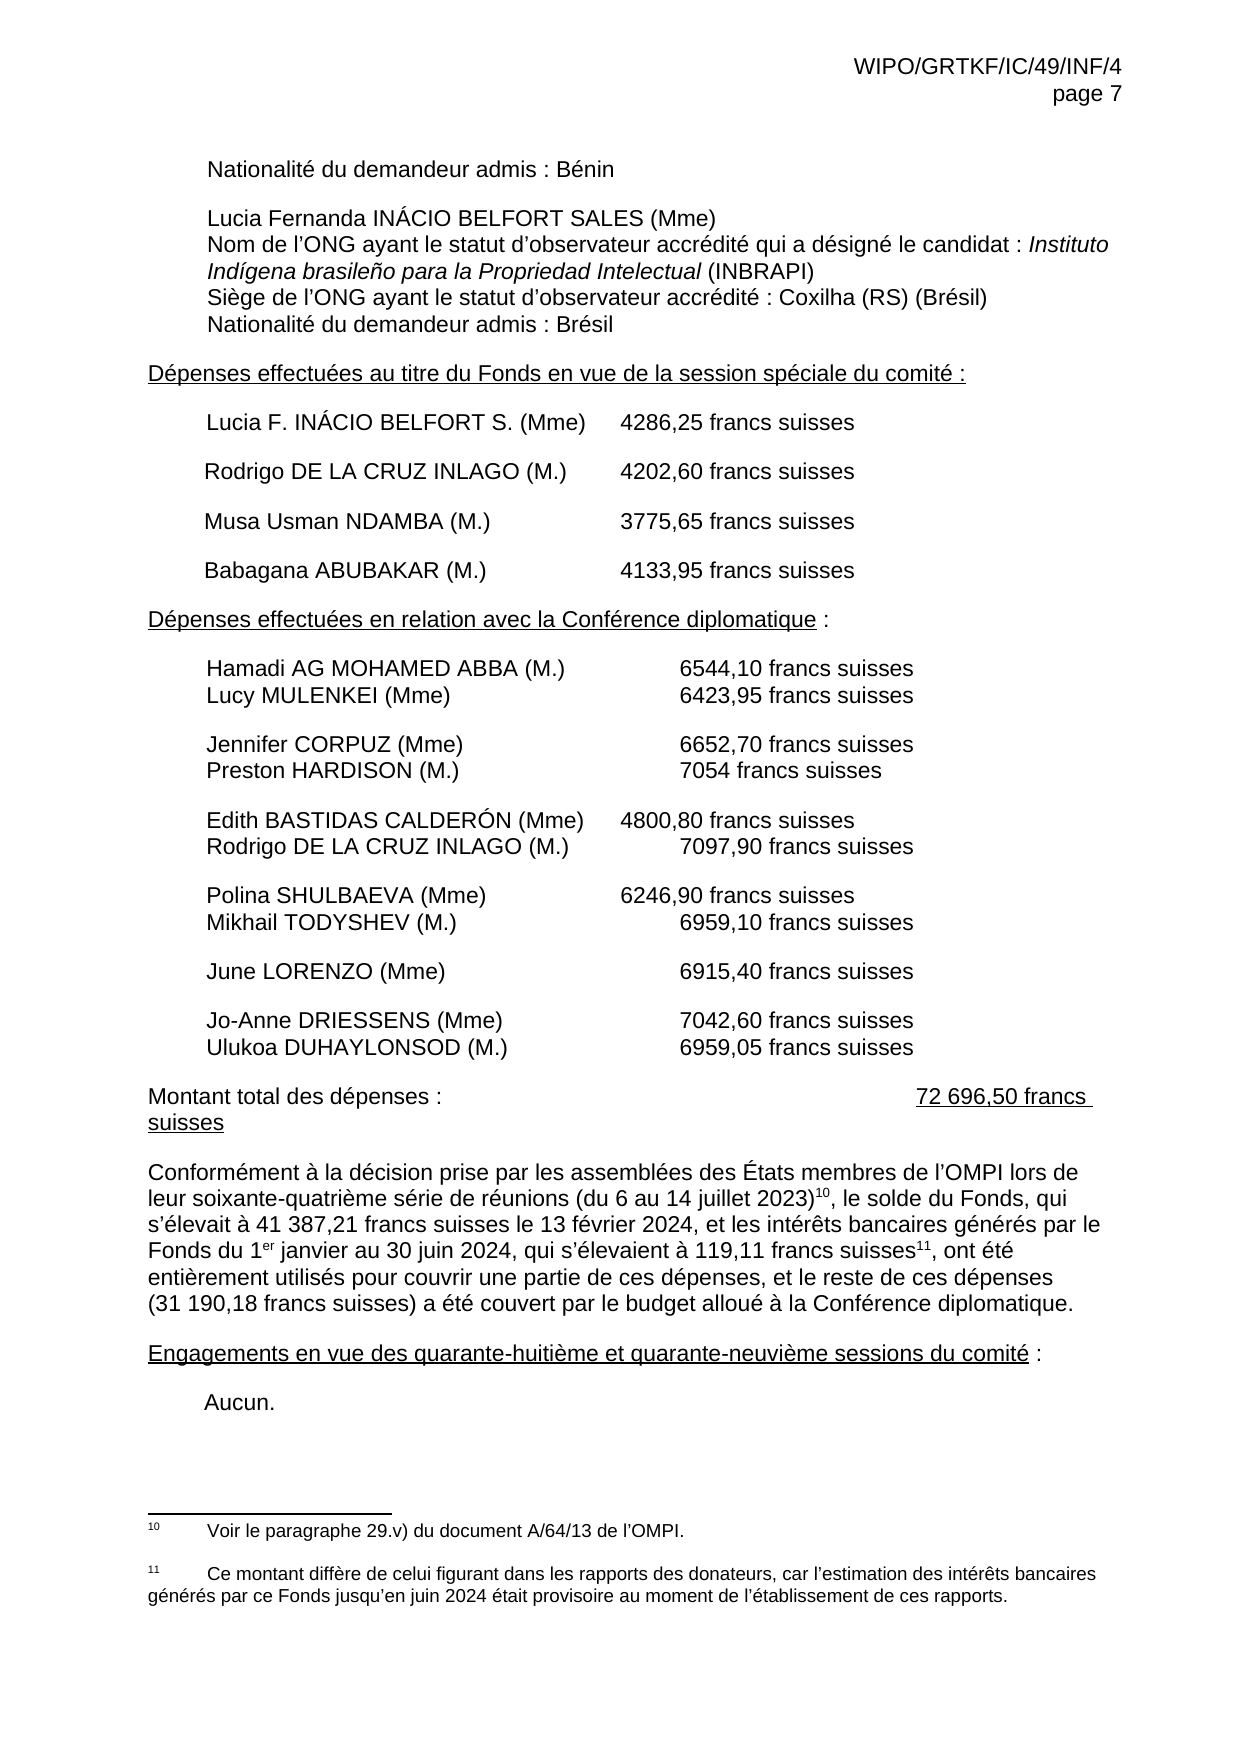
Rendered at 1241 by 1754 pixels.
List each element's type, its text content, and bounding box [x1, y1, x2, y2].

text Dépenses effectuées au titre du Fonds en vue de la session spéciale du comité : [148, 360, 1122, 386]
text Montant total des dépenses : 72 696,50 francs suisses [148, 1083, 1122, 1136]
text Jo-Anne DRIESSENS (Mme) 7042,60 francs suisses [148, 1007, 1122, 1033]
text Rodrigo DE LA CRUZ INLAGO (M.) 4202,60 francs suisses [204, 458, 1122, 485]
text Nationalité du demandeur admis : Bénin [207, 156, 1122, 182]
text Aucun. [204, 1389, 1122, 1415]
text Siège de l’ONG ayant le statut d’observateur accrédité : Coxilha (RS) (Brésil) [207, 284, 1122, 311]
text Hamadi AG MOHAMED ABBA (M.) 6544,10 francs suisses [148, 655, 1122, 682]
text Musa Usman NDAMBA (M.) 3775,65 francs suisses [204, 508, 1122, 534]
text Rodrigo DE LA CRUZ INLAGO (M.) 7097,90 francs suisses [148, 833, 1122, 859]
text Lucy MULENKEI (Mme) 6423,95 francs suisses [148, 682, 1122, 708]
text Jennifer CORPUZ (Mme) 6652,70 francs suisses [148, 731, 1122, 757]
text Engagements en vue des quarante-huitième et quarante-neuvième sessions du comité : [148, 1339, 1122, 1366]
text Polina SHULBAEVA (Mme) 6246,90 francs suisses [148, 882, 1122, 909]
text Lucia F. INÁCIO BELFORT S. (Mme) 4286,25 francs suisses [206, 409, 1122, 435]
text Conformément à la décision prise par les assemblées des États membres de l’OMPI lors de leur soixante-quatrième série de réunions (du 6 au 14 juillet 2023), le solde du Fonds, qui s’élevait à 41 387,21 francs suisses le 13 février 2024, et les intérêts bancaires générés par le Fonds du 1er janvier au 30 juin 2024, qui s’élevaient à 119,11 francs suisses, ont été entièrement utilisés pour couvrir une partie de ces dépenses, et le reste de ces dépenses (31 190,18 francs suisses) a été couvert par le budget alloué à la Conférence diplomatique. [148, 1158, 1122, 1317]
text Babagana ABUBAKAR (M.) 4133,95 francs suisses [204, 557, 1122, 583]
text June LORENZO (Mme) 6915,40 francs suisses [148, 958, 1122, 984]
text Dépenses effectuées en relation avec la Conférence diplomatique : [148, 606, 1122, 632]
text Nom de l’ONG ayant le statut d’observateur accrédité qui a désigné le candidat : Instituto Indígena brasileño para la Propriedad Intelectual (INBRAPI) [207, 231, 1122, 284]
text Ulukoa DUHAYLONSOD (M.) 6959,05 francs suisses [148, 1033, 1122, 1060]
text Mikhail TODYSHEV (M.) 6959,10 francs suisses [148, 909, 1122, 935]
text Edith BASTIDAS CALDERÓN (Mme) 4800,80 francs suisses [148, 807, 1122, 833]
text Nationalité du demandeur admis : Brésil [207, 311, 1122, 337]
text Preston HARDISON (M.) 7054 francs suisses [148, 757, 1122, 784]
text Lucia Fernanda INÁCIO BELFORT SALES (Mme) [207, 205, 1122, 231]
